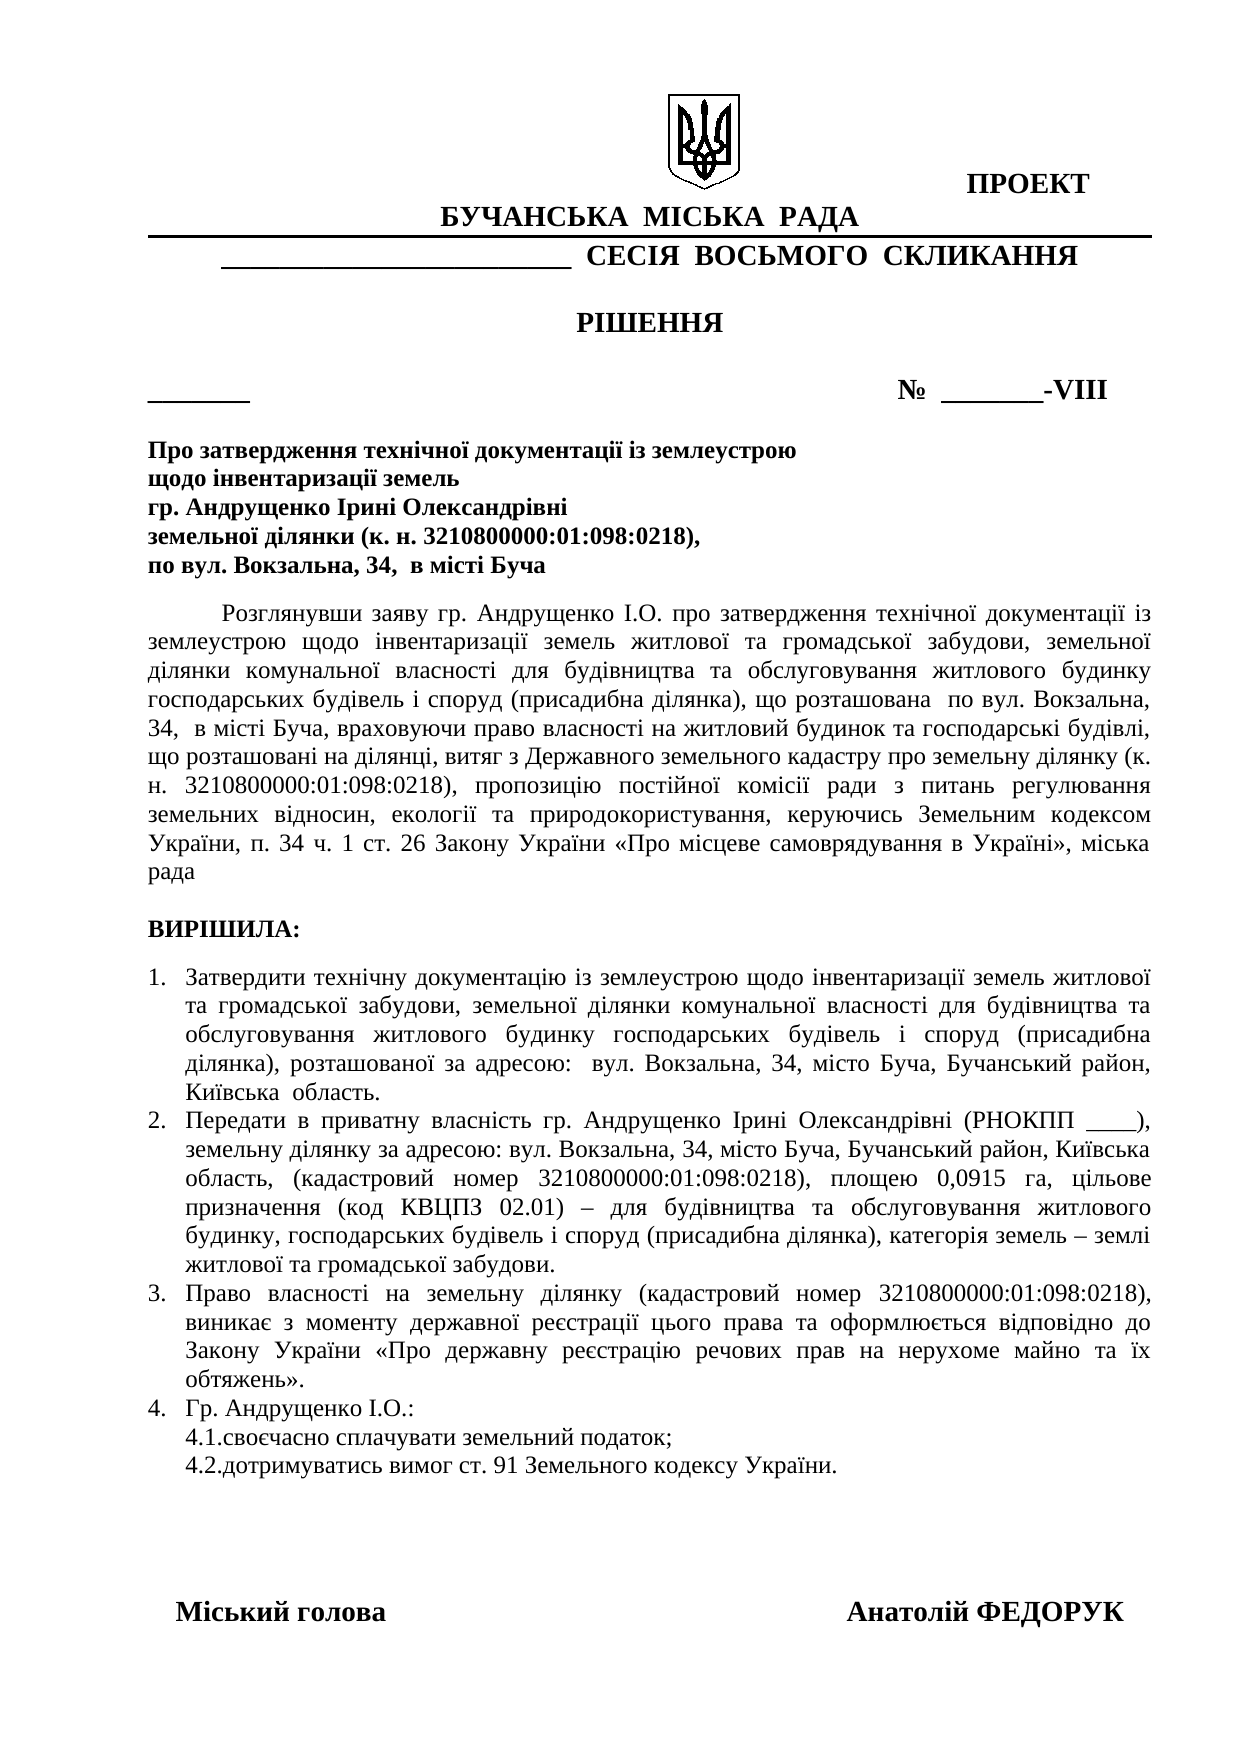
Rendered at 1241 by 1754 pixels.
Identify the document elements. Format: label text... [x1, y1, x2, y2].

text ________________________ СЕСІЯ ВОСЬМОГО СКЛИКАННЯ [148, 238, 1152, 272]
list Затвердити технічну документацію із землеустрою щодо інвентаризації земель житлової та громадської забудови, земельної ділянки комунальної власності для будівництва та обслуговування житлового будинку господарських будівель і споруд (присадибна ділянка), розташованої за адресою: вул. Вокзальна, 34, місто Буча, Бучанський район, Київська область. [148, 962, 1152, 1106]
text ПРОЕКТ [148, 88, 1152, 199]
text Розглянувши заяву гр. Андрущенко І.О. про затвердження технічної документації із землеустрою щодо інвентаризації земель житлової та громадської забудови, земельної ділянки комунальної власності для будівництва та обслуговування житлового будинку господарських будівель і споруд (присадибна ділянка), що розташована по вул. Вокзальна, 34, в місті Буча, враховуючи право власності на житловий будинок та господарські будівлі, що розташовані на ділянці, витяг з Державного земельного кадастру про земельну ділянку (к. н. 3210800000:01:098:0218), пропозицію постійної комісії ради з питань регулювання земельних відносин, екології та природокористування, керуючись Земельним кодексом України, п. 34 ч. 1 ст. 26 Закону України «Про місцеве самоврядування в Україні», міська рада [148, 598, 1152, 885]
text ВИРІШИЛА: [148, 914, 1152, 943]
text земельної ділянки (к. н. 3210800000:01:098:0218), [148, 521, 1152, 550]
list 4.2.дотримуватись вимог ст. 91 Земельного кодексу України. [185, 1451, 1152, 1479]
text гр. Андрущенко Ірині Олександрівні [148, 492, 1152, 521]
text Про затвердження технічної документації із землеустрою [148, 435, 1152, 463]
text Міський голова Анатолій ФЕДОРУК [148, 1594, 1152, 1628]
list Передати в приватну власність гр. Андрущенко Ірині Олександрівні (РНОКПП ____), земельну ділянку за адресою: вул. Вокзальна, 34, місто Буча, Бучанський район, Київська область, (кадастровий номер 3210800000:01:098:0218), площею 0,0915 га, цільове призначення (код КВЦПЗ 02.01) – для будівництва та обслуговування житлового будинку, господарських будівель і споруд (присадибна ділянка), категорія земель – землі житлової та громадської забудови. [148, 1106, 1152, 1278]
text по вул. Вокзальна, 34, в місті Буча [148, 550, 1152, 578]
text РІШЕННЯ [148, 305, 1152, 339]
text БУЧАНСЬКА МІСЬКА РАДА [148, 199, 1152, 235]
list Право власності на земельну ділянку (кадастровий номер 3210800000:01:098:0218), виникає з моменту державної реєстрації цього права та оформлюється відповідно до Закону України «Про державну реєстрацію речових прав на нерухоме майно та їх обтяжень». [148, 1278, 1152, 1393]
list Гр. Андрущенко І.О.: [148, 1393, 1152, 1422]
list 4.1.своєчасно сплачувати земельний податок; [185, 1422, 1152, 1451]
text щодо інвентаризації земель [148, 463, 1152, 492]
text _______ № _______-VIІІ [148, 372, 1152, 406]
